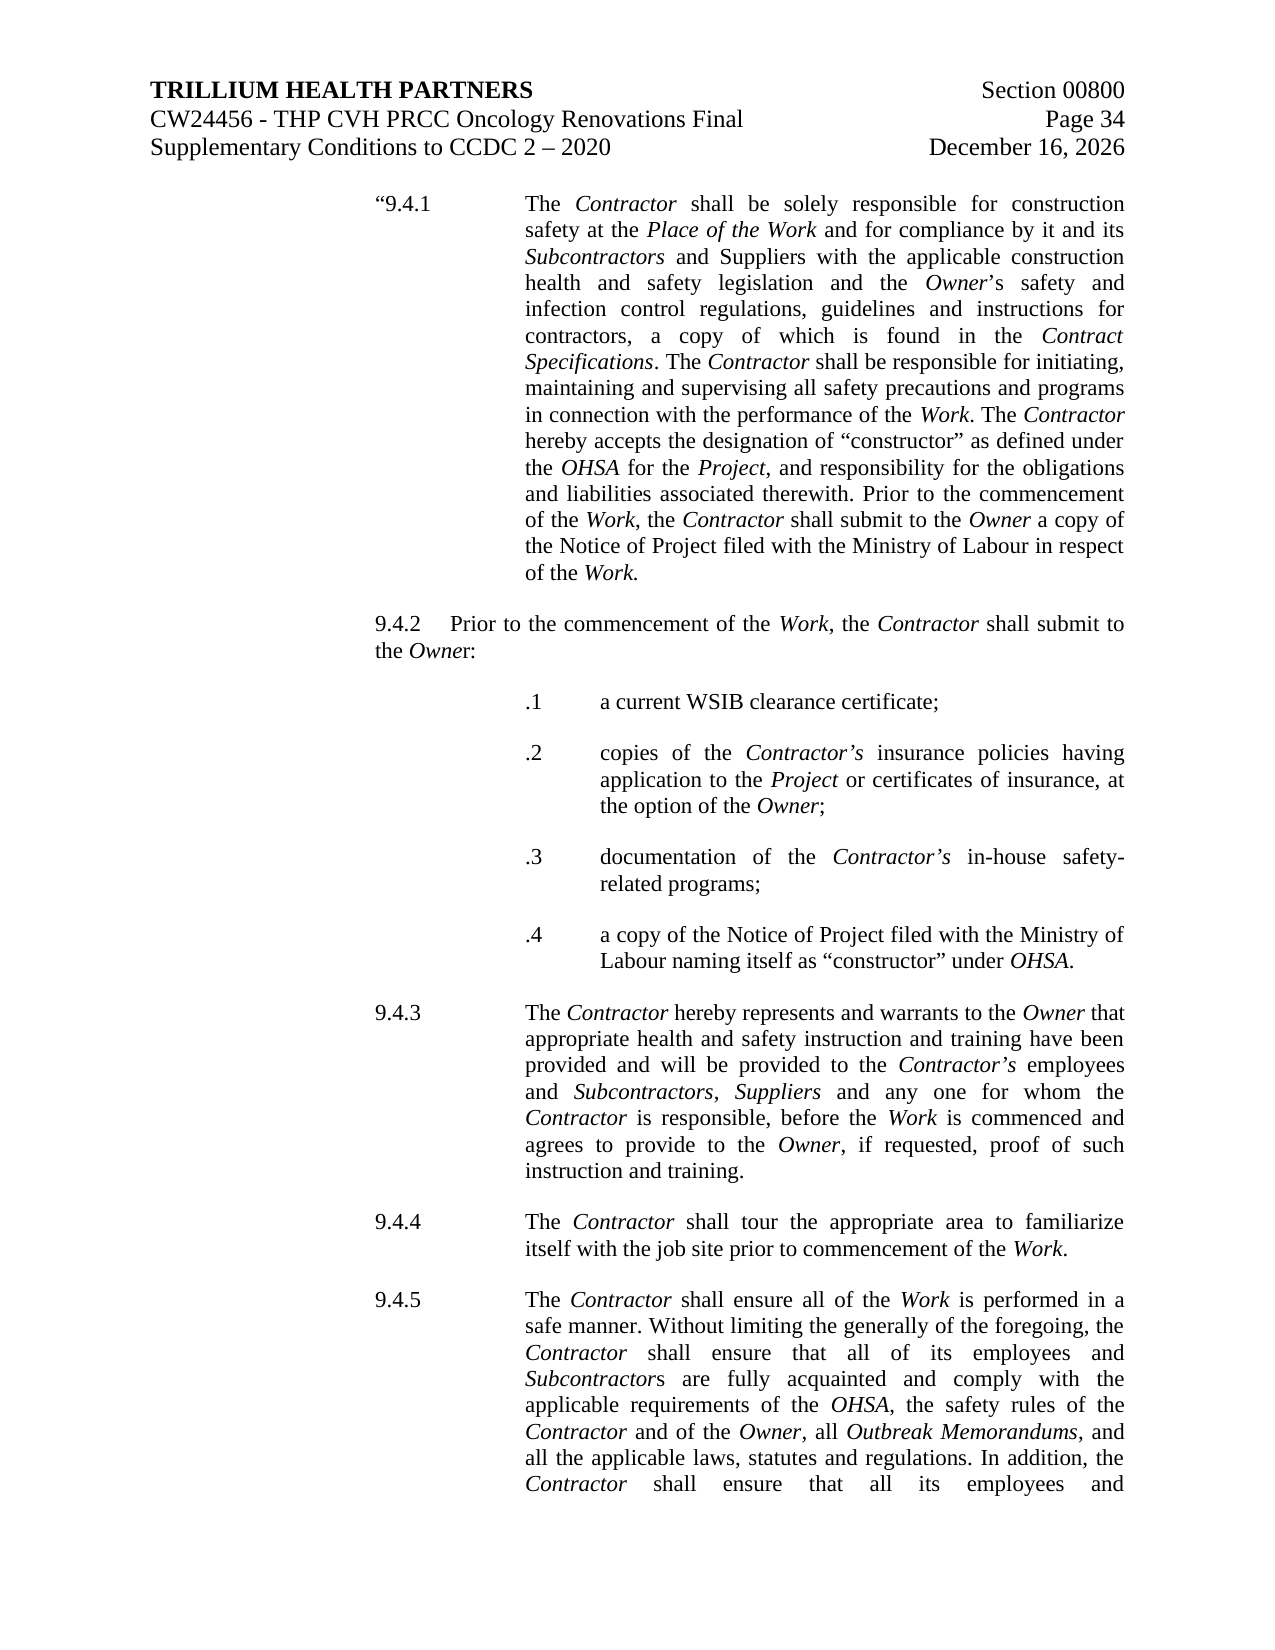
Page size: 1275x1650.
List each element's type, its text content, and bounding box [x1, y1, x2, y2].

text .3 documentation of the Contractor’s in-house safety-related programs; [525, 843, 1125, 896]
text .2 copies of the Contractor’s insurance policies having application to the Project or certificates of insurance, at the option of the Owner; [525, 739, 1125, 818]
text 9.4.3 The Contractor hereby represents and warrants to the Owner that appropriate health and safety instruction and training have been provided and will be provided to the Contractor’s employees and Subcontractors, Suppliers and any one for whom the Contractor is responsible, before the Work is commenced and agrees to provide to the Owner, if requested, proof of such instruction and training. [375, 999, 1125, 1183]
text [375, 1286, 1125, 1497]
text 9.4.4 The Contractor shall tour the appropriate area to familiarize itself with the job site prior to commencement of the Work. [375, 1208, 1125, 1261]
text “9.4.1 The Contractor shall be solely responsible for construction safety at the Place of the Work and for compliance by it and its Subcontractors and Suppliers with the applicable construction health and safety legislation and the Owner’s safety and infection control regulations, guidelines and instructions for contractors, a copy of which is found in the Contract Specifications. The Contractor shall be responsible for initiating, maintaining and supervising all safety precautions and programs in connection with the performance of the Work. The Contractor hereby accepts the designation of “constructor” as defined under the OHSA for the Project, and responsibility for the obligations and liabilities associated therewith. Prior to the commencement of the Work, the Contractor shall submit to the Owner a copy of the Notice of Project filed with the Ministry of Labour in respect of the Work. [375, 190, 1125, 585]
text 9.4.2 Prior to the commencement of the Work, the Contractor shall submit to the Owner: [375, 610, 1125, 663]
text .4 a copy of the Notice of Project filed with the Ministry of Labour naming itself as “constructor” under OHSA. [525, 921, 1125, 974]
text .1 a current WSIB clearance certificate; [525, 688, 1125, 714]
